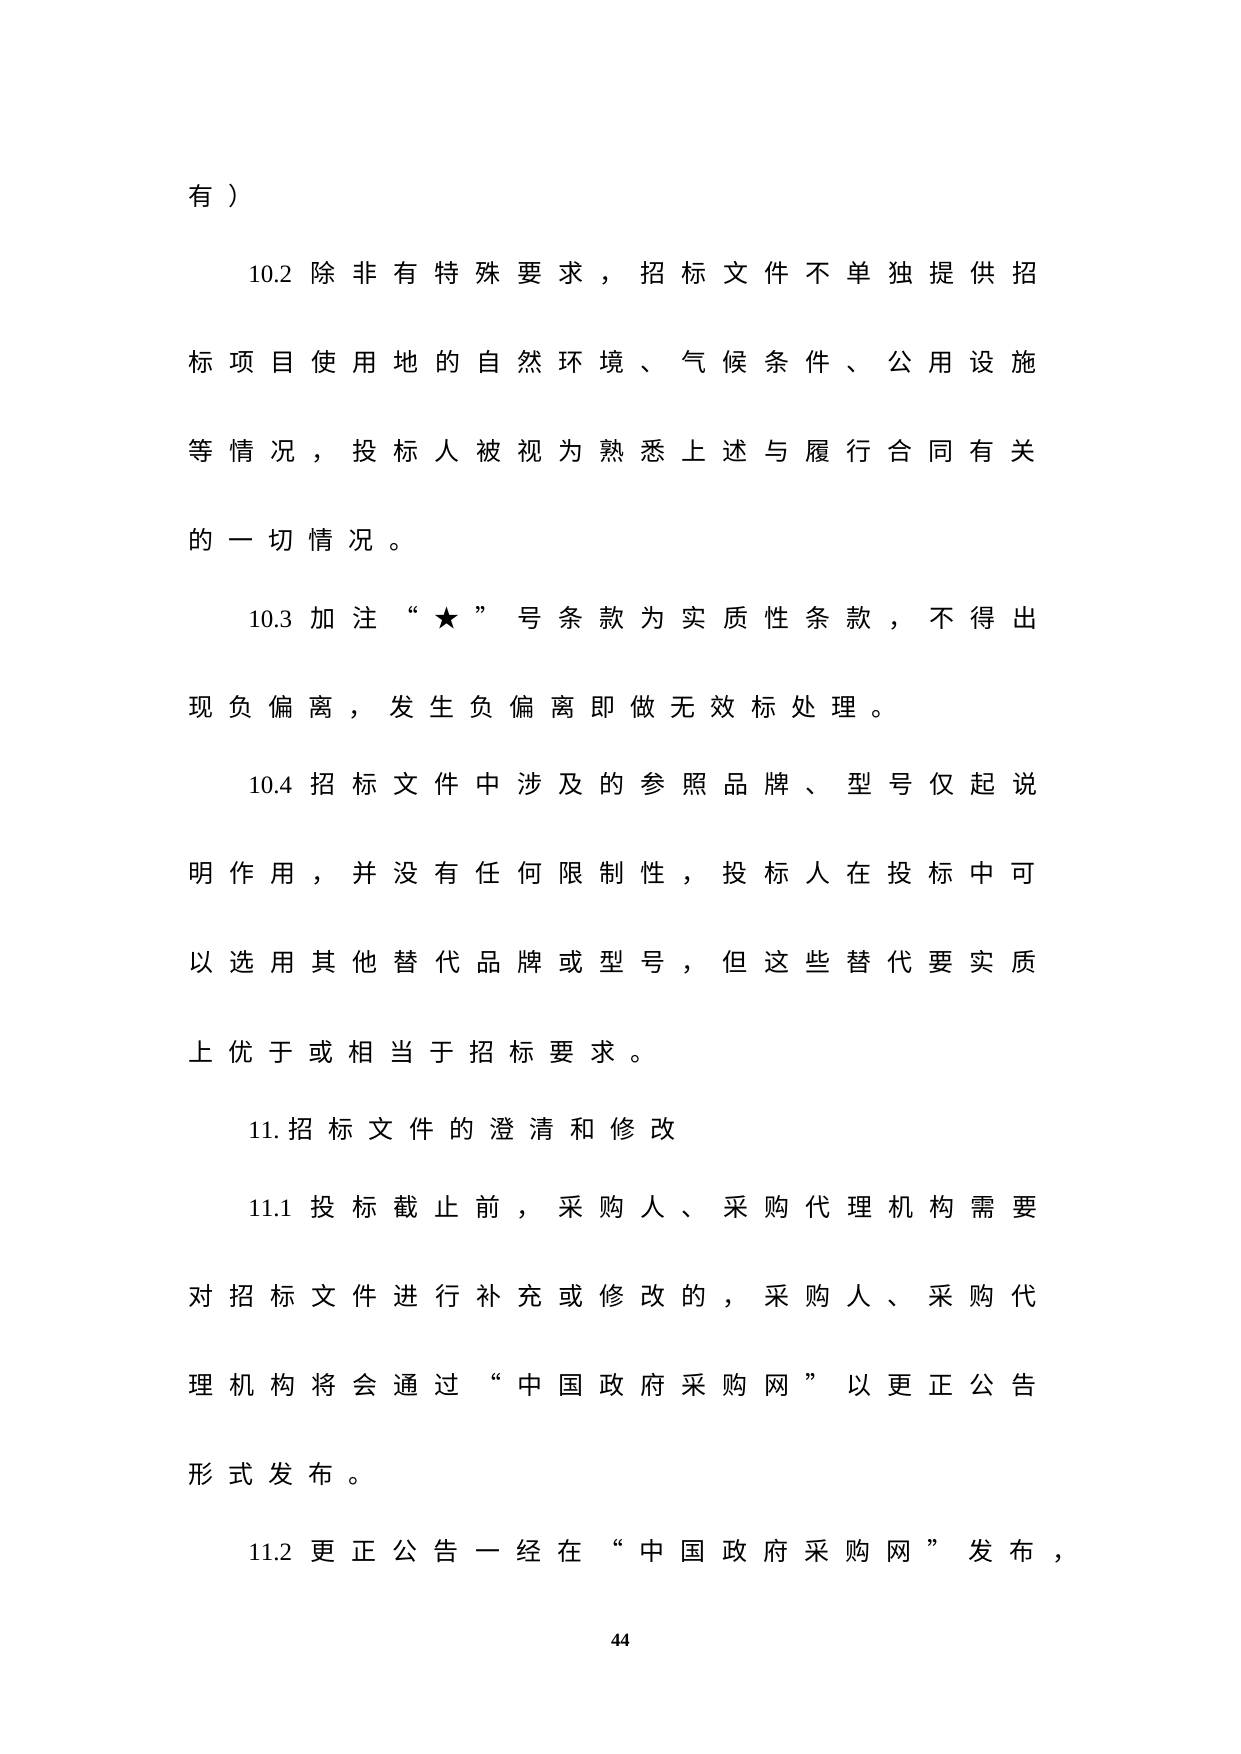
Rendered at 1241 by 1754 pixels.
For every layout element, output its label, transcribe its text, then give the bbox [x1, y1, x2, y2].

text 10.3 加注“★”号条款为实质性条款，不得出现负偏离，发生负偏离即做无效标处理。 [188, 587, 1052, 735]
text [188, 1520, 1052, 1579]
text 11.1 投标截止前，采购人、采购代理机构需要对招标文件进行补充或修改的，采购人、采购代理机构将会通过“中国政府采购网”以更正公告形式发布。 [188, 1175, 1052, 1502]
text 11. 招标文件的澄清和修改 [188, 1098, 1052, 1157]
text 10.4 招标文件中涉及的参照品牌、型号仅起说明作用，并没有任何限制性，投标人在投标中可以选用其他替代品牌或型号，但这些替代要实质上优于或相当于招标要求。 [188, 753, 1052, 1080]
text 10.2 除非有特殊要求，招标文件不单独提供招标项目使用地的自然环境、气候条件、公用设施等情况，投标人被视为熟悉上述与履行合同有关的一切情况。 [188, 242, 1052, 568]
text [188, 164, 1052, 224]
